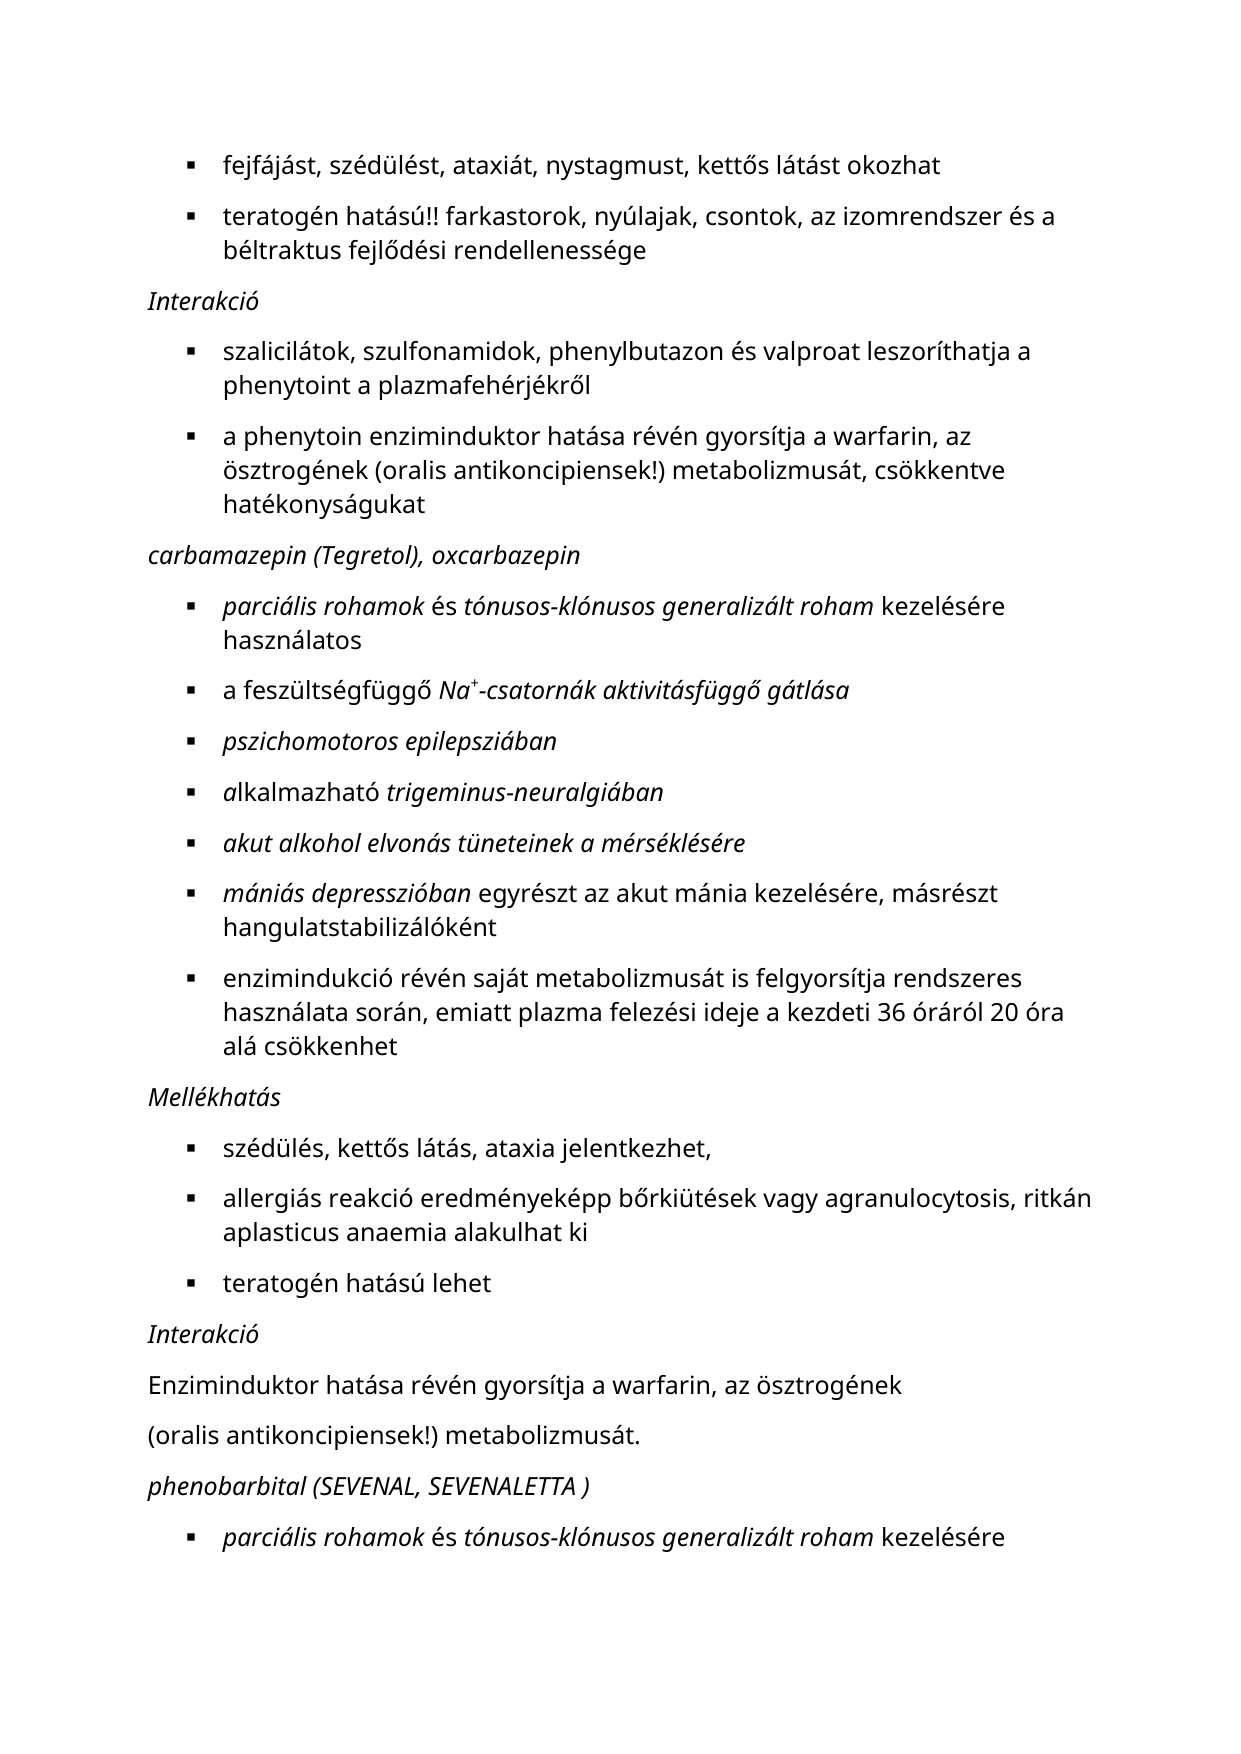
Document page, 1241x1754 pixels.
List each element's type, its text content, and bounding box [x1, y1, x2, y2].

text (oralis antikoncipiensek!) metabolizmusát. [148, 1418, 1093, 1452]
text Mellékhatás [148, 1079, 1093, 1114]
list szalicilátok, szulfonamidok, phenylbutazon és valproat leszoríthatja a phenytoint a plazmafehérjékről [185, 334, 1093, 402]
list fejfájást, szédülést, ataxiát, nystagmust, kettős látást okozhat [185, 148, 1093, 182]
list enzimindukció révén saját metabolizmusát is felgyorsítja rendszeres használata során, emiatt plazma felezési ideje a kezdeti 36 óráról 20 óra alá csökkenhet [185, 961, 1093, 1063]
list akut alkohol elvonás tüneteinek a mérséklésére [185, 825, 1093, 859]
text Enziminduktor hatása révén gyorsítja a warfarin, az ösztrogének [148, 1367, 1093, 1401]
list teratogén hatású!! farkastorok, nyúlajak, csontok, az izomrendszer és a béltraktus fejlődési rendellenessége [185, 198, 1093, 266]
text phenobarbital (SEVENAL, SEVENALETTA ) [148, 1469, 1093, 1503]
list pszichomotoros epilepsziában [185, 724, 1093, 758]
list szédülés, kettős látás, ataxia jelentkezhet, [185, 1130, 1093, 1164]
list a phenytoin enziminduktor hatása révén gyorsítja a warfarin, az ösztrogének (oralis antikoncipiensek!) metabolizmusát, csökkentve hatékonyságukat [185, 419, 1093, 521]
text Interakció [148, 1317, 1093, 1351]
text Interakció [148, 283, 1093, 317]
list a feszültségfüggő Na+-csatornák aktivitásfüggő gátlása [185, 673, 1093, 707]
list alkalmazható trigeminus-neuralgiában [185, 774, 1093, 808]
list mániás depresszióban egyrészt az akut mánia kezelésére, másrészt hangulatstabilizálóként [185, 876, 1093, 944]
text carbamazepin (Tegretol), oxcarbazepin [148, 537, 1093, 572]
list parciális rohamok és tónusos-klónusos generalizált roham kezelésére [185, 1519, 1093, 1553]
list teratogén hatású lehet [185, 1266, 1093, 1300]
list parciális rohamok és tónusos-klónusos generalizált roham kezelésére használatos [185, 588, 1093, 656]
list allergiás reakció eredményeképp bőrkiütések vagy agranulocytosis, ritkán aplasticus anaemia alakulhat ki [185, 1181, 1093, 1249]
